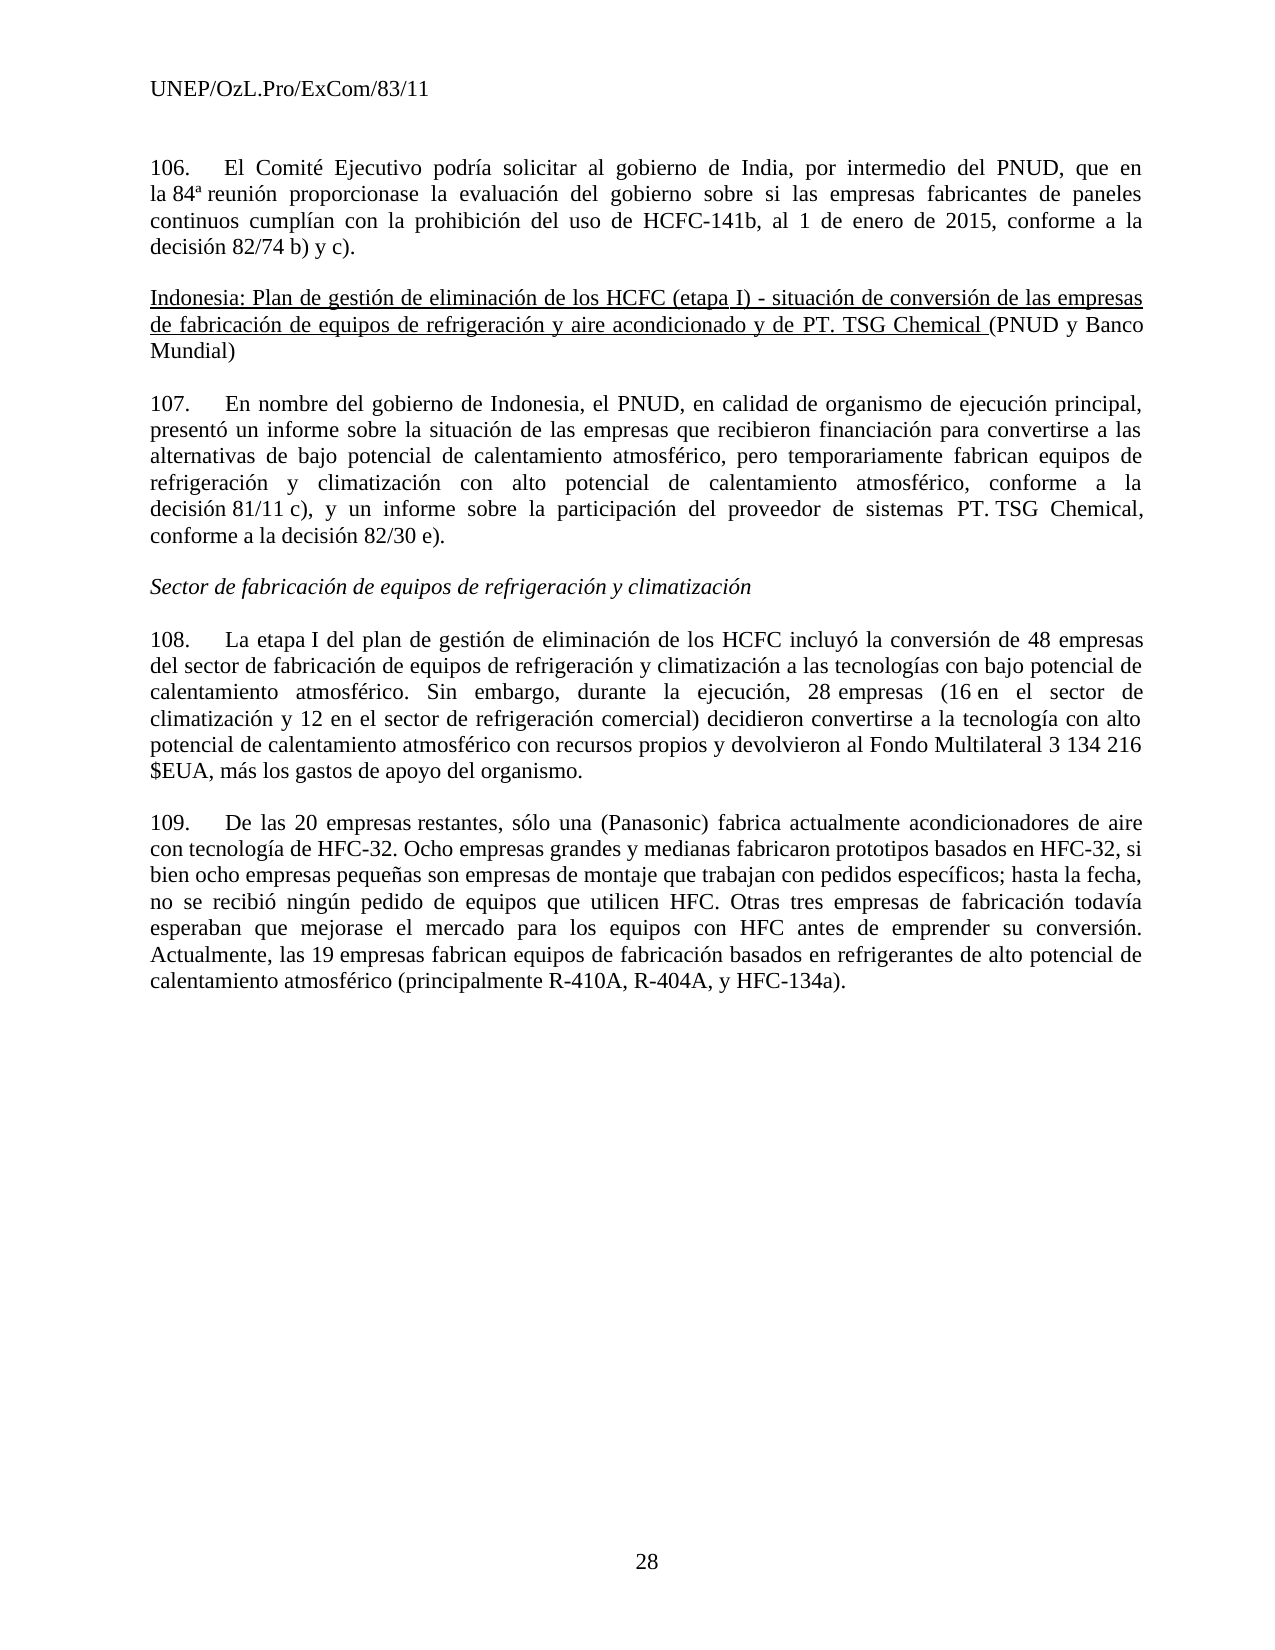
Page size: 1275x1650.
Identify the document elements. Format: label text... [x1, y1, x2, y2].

subtitle El Comité Ejecutivo podría solicitar al gobierno de India, por intermedio del PNUD, que en la 84ª reunión proporcionase la evaluación del gobierno sobre si las empresas fabricantes de paneles continuos cumplían con la prohibición del uso de HCFC-141b, al 1 de enero de 2015, conforme a la decisión 82/74 b) y c). [150, 154, 1144, 259]
text Indonesia: Plan de gestión de eliminación de los HCFC (etapa I) - situación de conversión de las empresas de fabricación de equipos de refrigeración y aire acondicionado y de PT. TSG Chemical (PNUD y Banco Mundial) [150, 284, 1144, 363]
subtitle De las 20 empresas restantes, sólo una (Panasonic) fabrica actualmente acondicionadores de aire con tecnología de HFC-32. Ocho empresas grandes y medianas fabricaron prototipos basados en HFC-32, si bien ocho empresas pequeñas son empresas de montaje que trabajan con pedidos específicos; hasta la fecha, no se recibió ningún pedido de equipos que utilicen HFC. Otras tres empresas de fabricación todavía esperaban que mejorase el mercado para los equipos con HFC antes de emprender su conversión. Actualmente, las 19 empresas fabrican equipos de fabricación basados en refrigerantes de alto potencial de calentamiento atmosférico (principalmente R-410A, R-404A, y HFC-134a). [150, 809, 1144, 993]
subtitle La etapa I del plan de gestión de eliminación de los HCFC incluyó la conversión de 48 empresas del sector de fabricación de equipos de refrigeración y climatización a las tecnologías con bajo potencial de calentamiento atmosférico. Sin embargo, durante la ejecución, 28 empresas (16 en el sector de climatización y 12 en el sector de refrigeración comercial) decidieron convertirse a la tecnología con alto potencial de calentamiento atmosférico con recursos propios y devolvieron al Fondo Multilateral 3 134 216 $EUA, más los gastos de apoyo del organismo. [150, 626, 1144, 784]
text Sector de fabricación de equipos de refrigeración y climatización [150, 573, 1144, 599]
subtitle En nombre del gobierno de Indonesia, el PNUD, en calidad de organismo de ejecución principal, presentó un informe sobre la situación de las empresas que recibieron financiación para convertirse a las alternativas de bajo potencial de calentamiento atmosférico, pero temporariamente fabrican equipos de refrigeración y climatización con alto potencial de calentamiento atmosférico, conforme a la decisión 81/11 c), y un informe sobre la participación del proveedor de sistemas PT. TSG Chemical, conforme a la decisión 82/30 e). [150, 390, 1144, 548]
